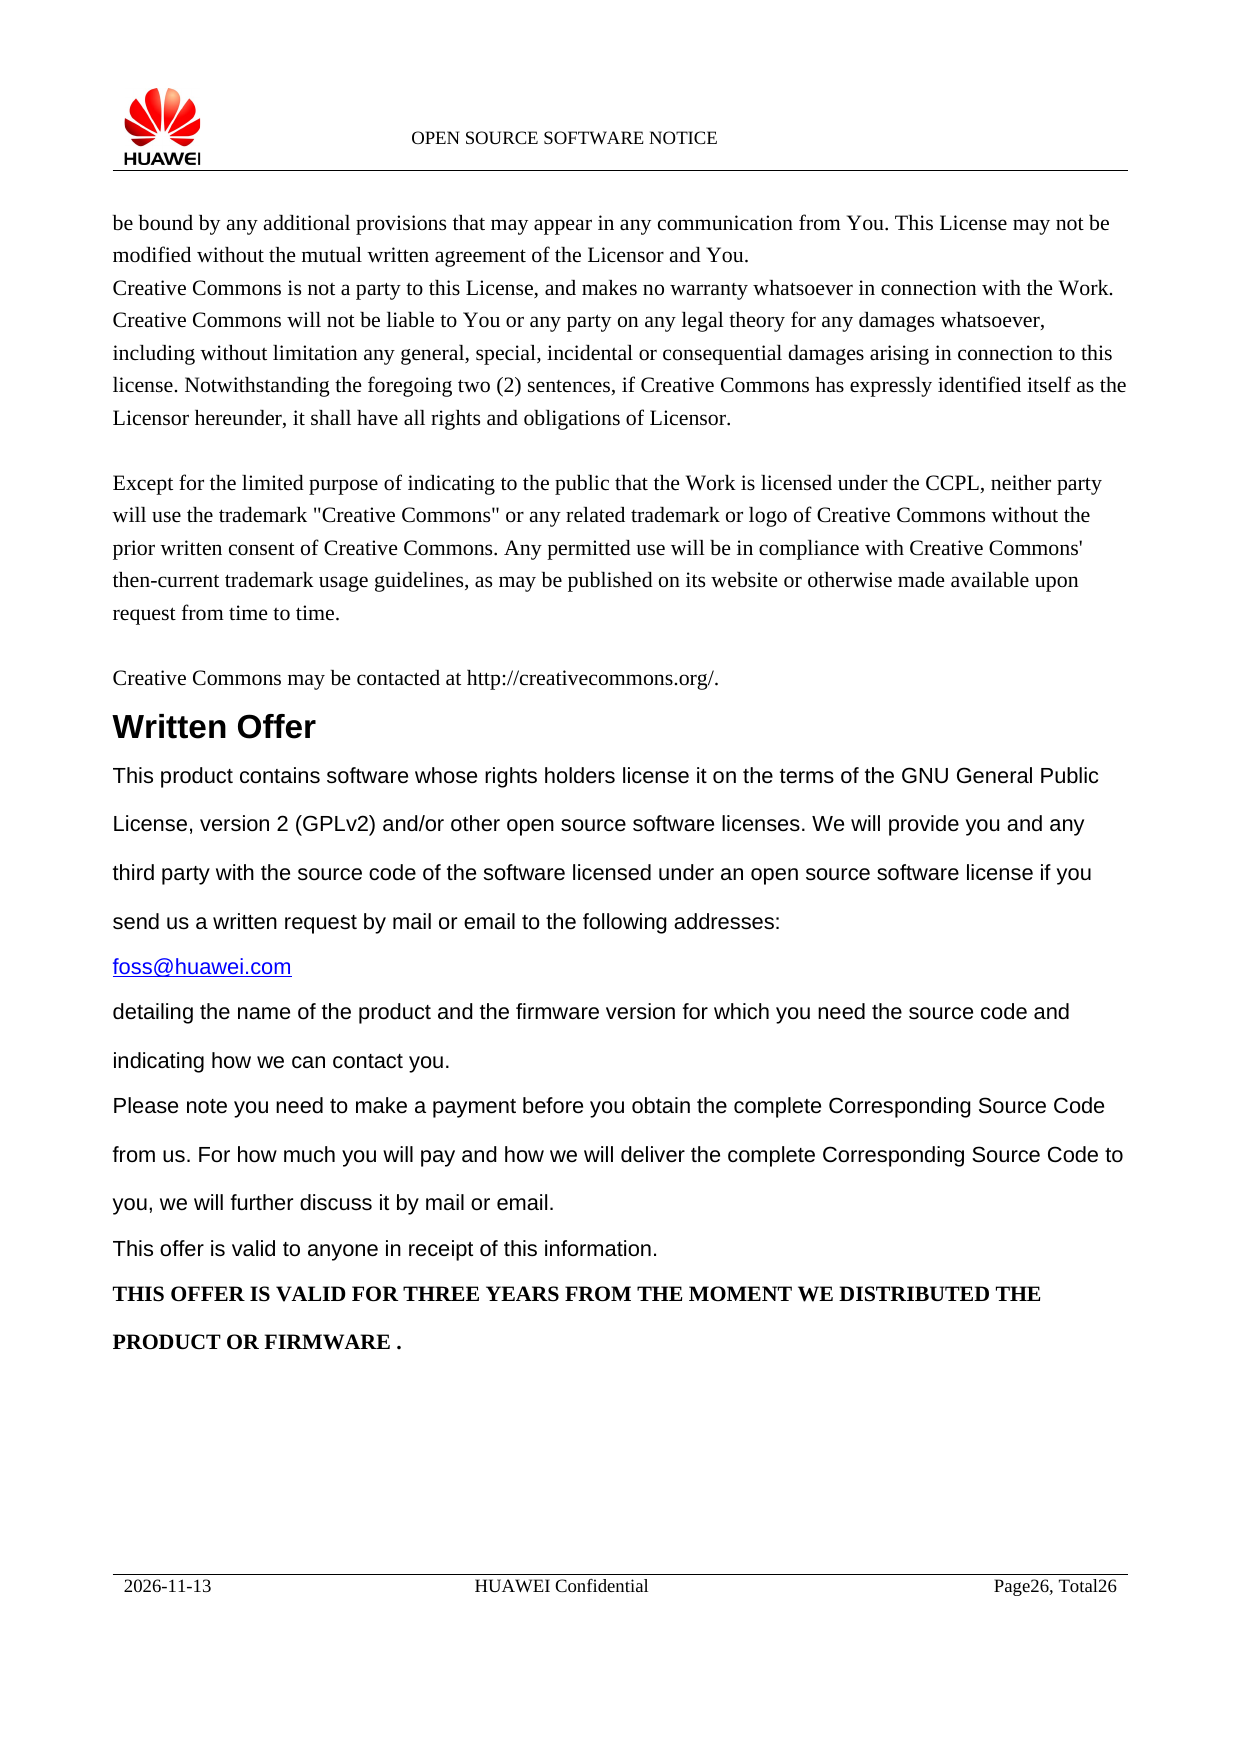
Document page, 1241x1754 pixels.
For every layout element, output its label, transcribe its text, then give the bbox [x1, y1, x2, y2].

text Written Offer [112, 694, 1128, 759]
picture [124, 88, 201, 165]
text Please note you need to make a payment before you obtain the complete Corresponding Source Code from us. For how much you will pay and how we will deliver the complete Corresponding Source Code to you, we will further discuss it by mail or email. [112, 1089, 1128, 1219]
text This offer is valid for three years from the moment we distributed the product or firmware . [112, 1277, 1128, 1358]
text This offer is valid to anyone in receipt of this information. [112, 1232, 1128, 1264]
text detailing the name of the product and the firmware version for which you need the source code and indicating how we can contact you. [112, 995, 1128, 1077]
text This product contains software whose rights holders license it on the terms of the GNU General Public License, version 2 (GPLv2) and/or other open source software licenses. We will provide you and any third party with the source code of the software licensed under an open source software license if you send us a written request by mail or email to the following addresses: [112, 759, 1128, 938]
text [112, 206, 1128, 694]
text foss@huawei.com [112, 950, 1128, 983]
